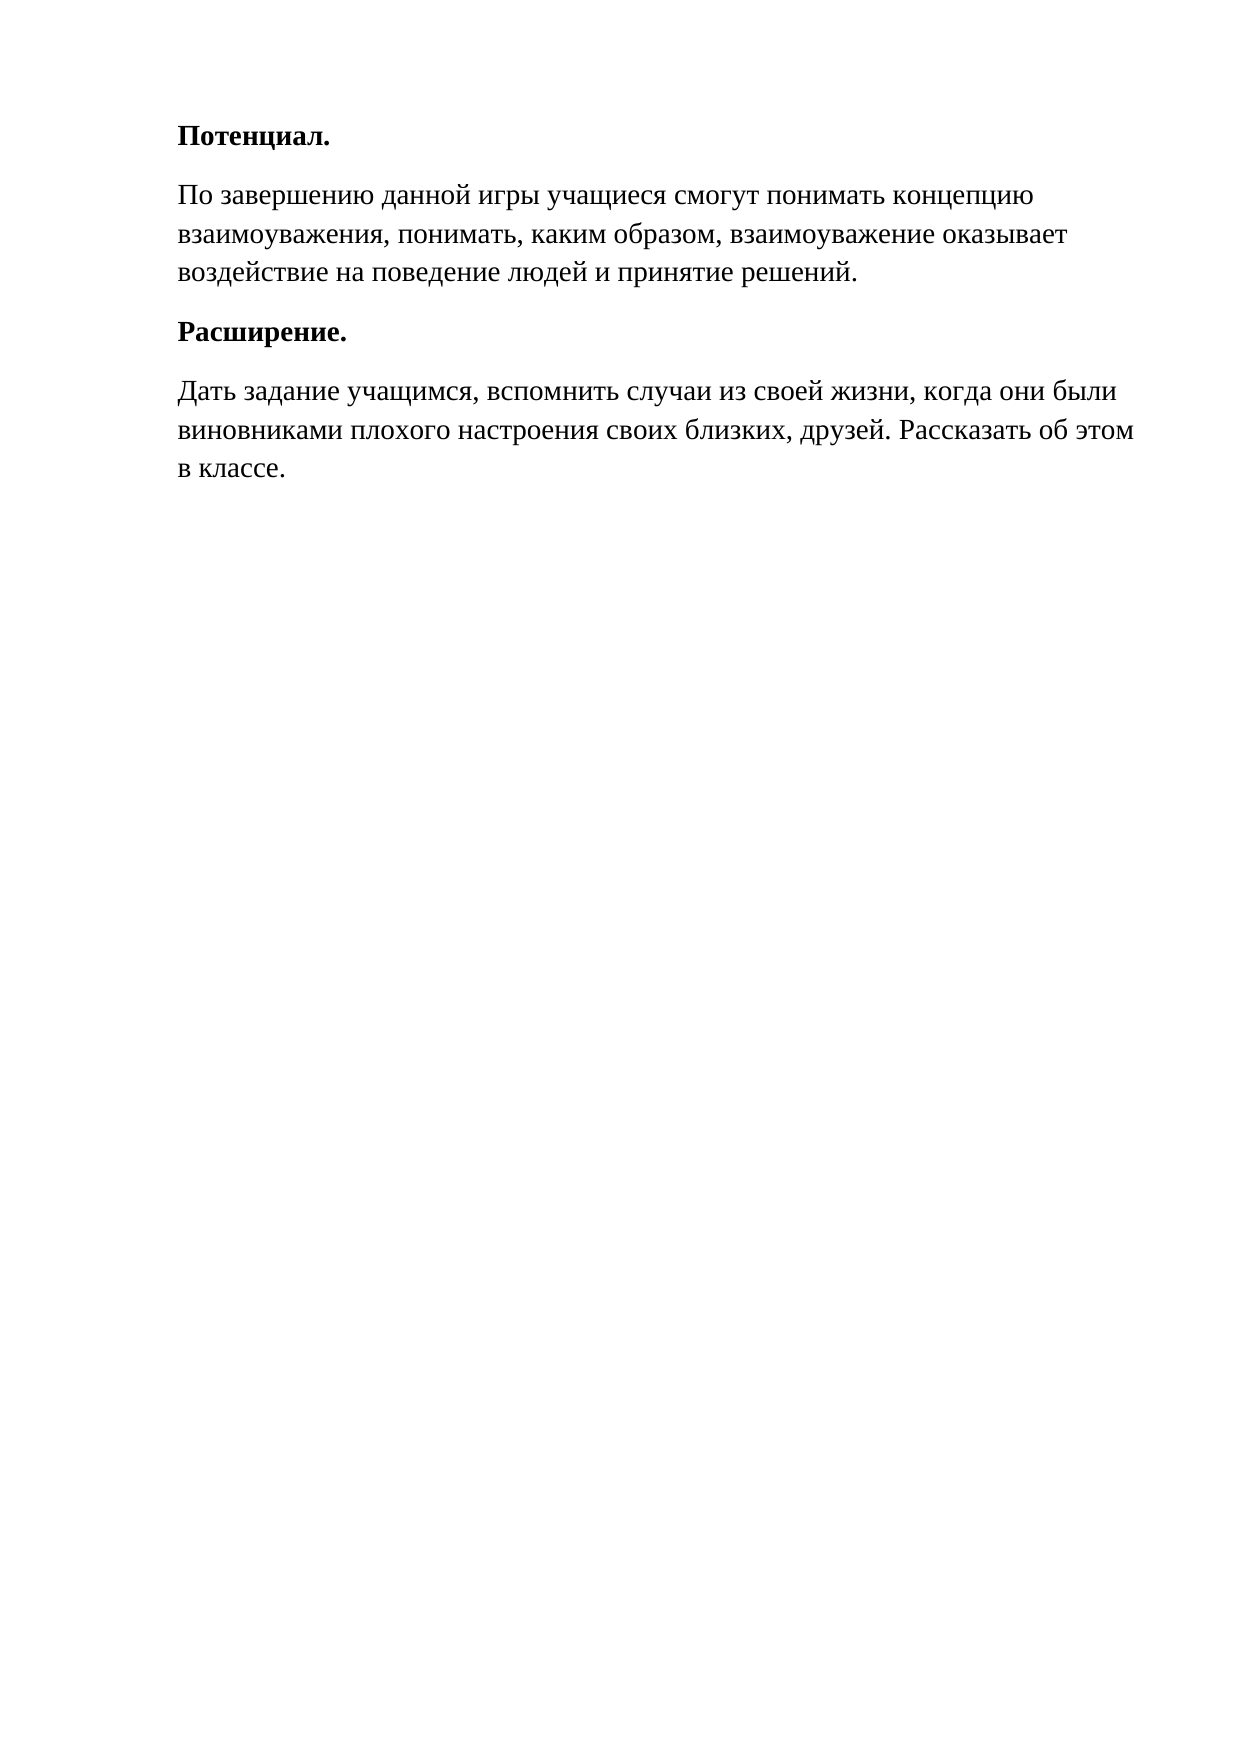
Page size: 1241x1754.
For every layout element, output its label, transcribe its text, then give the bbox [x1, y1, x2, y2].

text Расширение. [177, 314, 1152, 347]
text Потенциал. [177, 118, 1152, 152]
text По завершению данной игры учащиеся смогут понимать концепцию взаимоуважения, понимать, каким образом, взаимоуважение оказывает воздействие на поведение людей и принятие решений. [177, 177, 1152, 288]
text Дать задание учащимся, вспомнить случаи из своей жизни, когда они были виновниками плохого настроения своих близких, друзей. Рассказать об этом в классе. [177, 373, 1152, 484]
